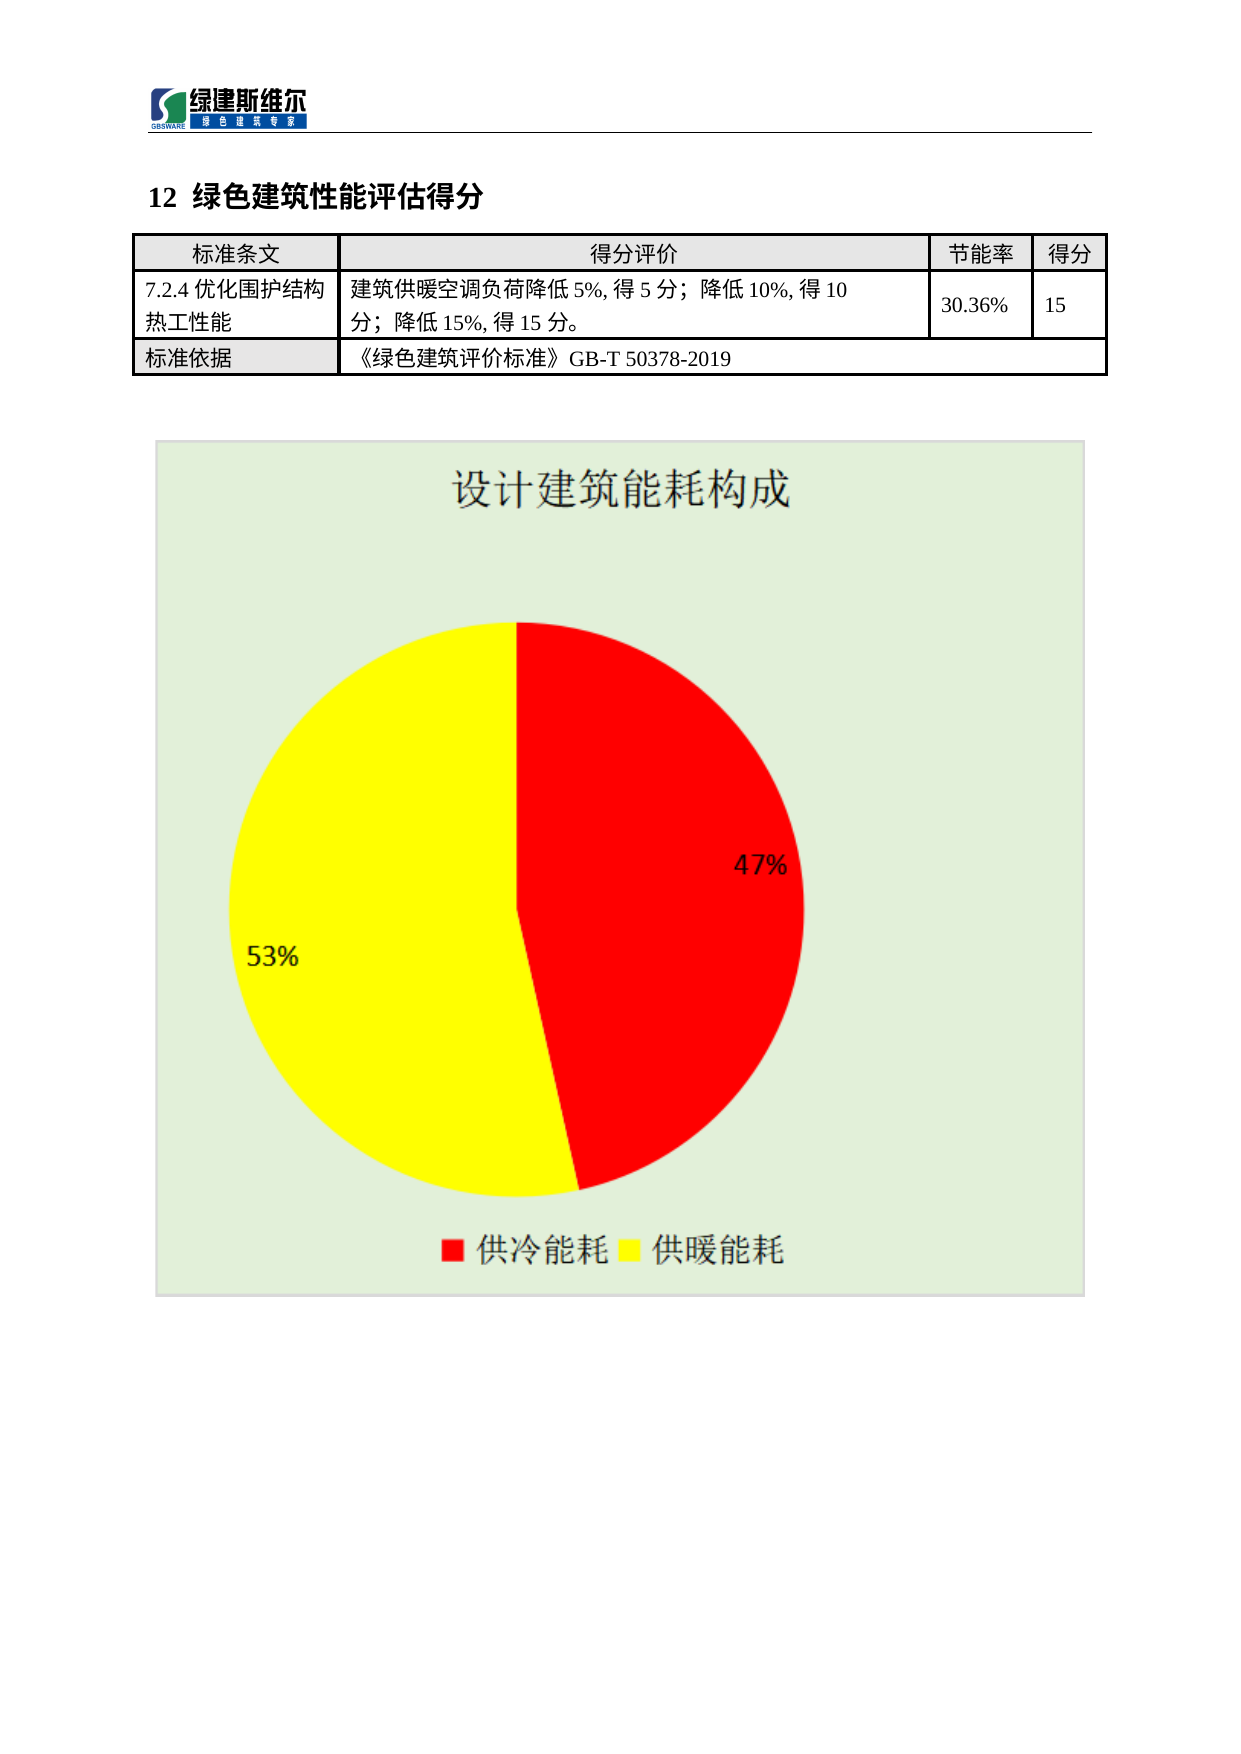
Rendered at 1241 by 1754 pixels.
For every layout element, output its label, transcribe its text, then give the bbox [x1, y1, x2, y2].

table_cell 7.2.4 优化围护结构热工性能 [135, 272, 337, 337]
table_cell 《绿色建筑评价标准》GB-T 50378-2019 [341, 340, 1105, 373]
table_cell 15 [1034, 272, 1105, 337]
table_header 得分评价 [341, 236, 928, 269]
picture [147, 88, 308, 130]
table_cell 30.36% [931, 272, 1031, 337]
table_cell 建筑供暖空调负荷降低5%, 得5 分；降低10%, 得10 分；降低15%, 得15 分。 [341, 272, 928, 337]
table_header 标准条文 [135, 236, 337, 269]
table_header 得分 [1034, 236, 1105, 269]
table_header 节能率 [931, 236, 1031, 269]
picture [155, 440, 1085, 1297]
subtitle 绿色建筑性能评估得分 [148, 162, 1092, 227]
table_cell 标准依据 [135, 340, 337, 373]
